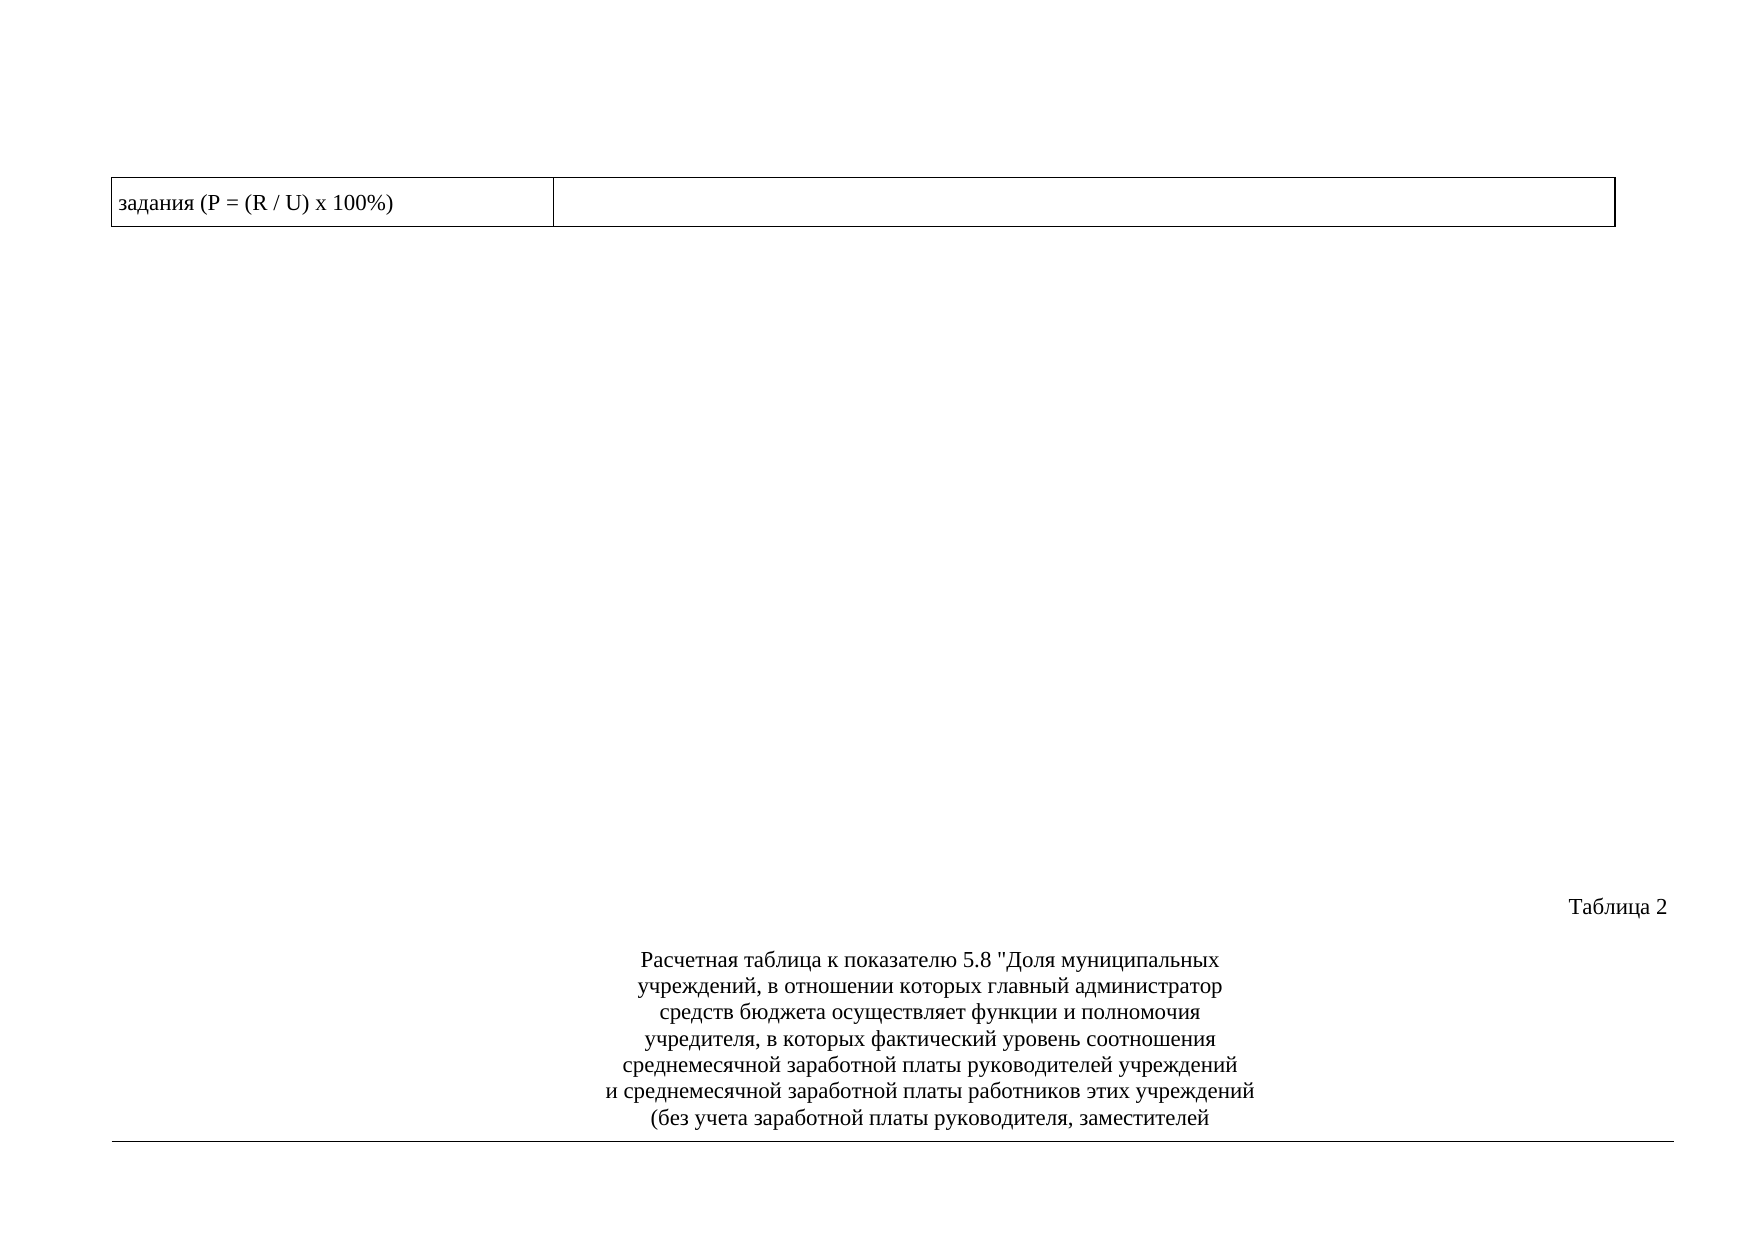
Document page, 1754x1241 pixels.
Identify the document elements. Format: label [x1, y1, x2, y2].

table_cell [554, 178, 1614, 226]
table_cell [112, 178, 553, 226]
table_header [112, 329, 1674, 1141]
